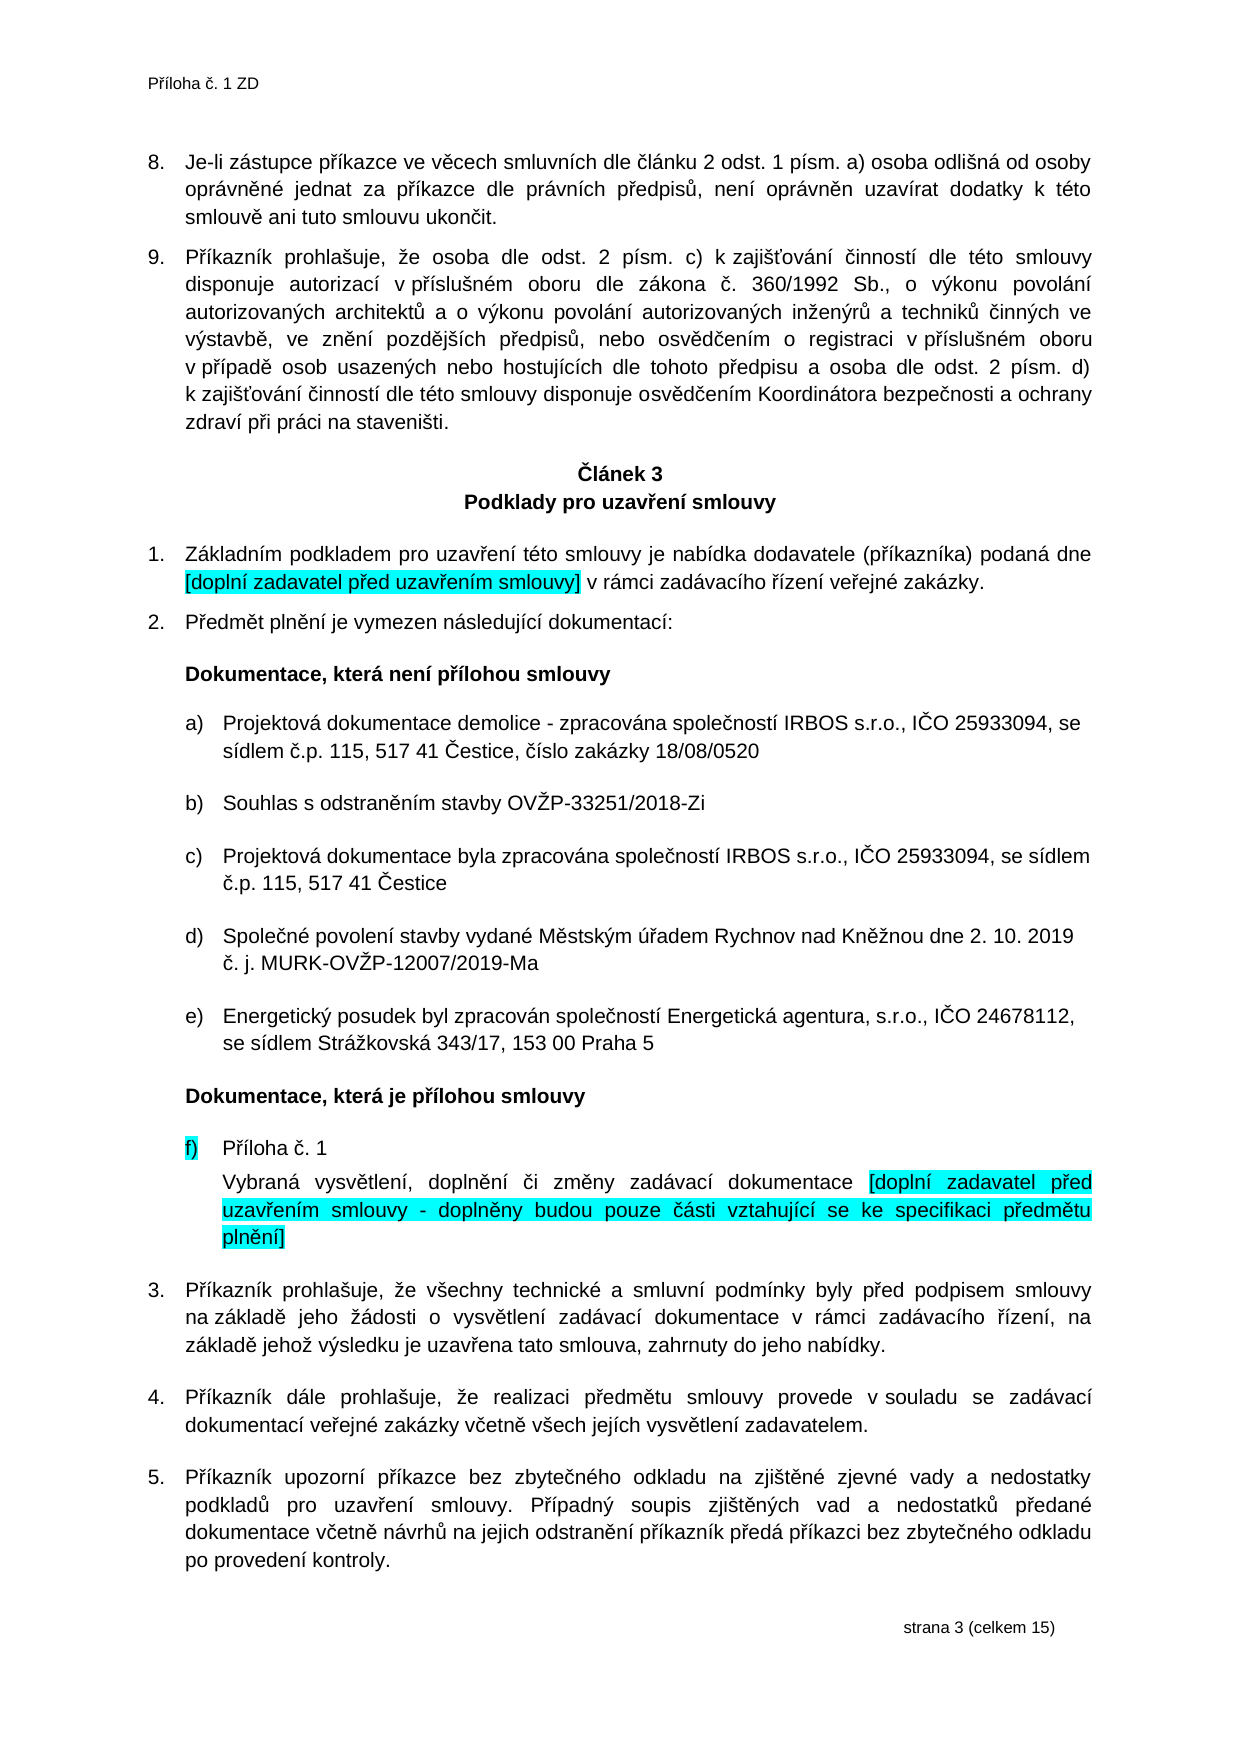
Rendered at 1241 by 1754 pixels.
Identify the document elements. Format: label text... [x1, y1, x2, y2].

subtitle Podklady pro uzavření smlouvy [148, 490, 1092, 514]
list Je-li zástupce příkazce ve věcech smluvních dle článku 2 odst. 1 písm. a) osoba odlišná od osoby oprávněné jednat za příkazce dle právních předpisů, není oprávněn uzavírat dodatky k této smlouvě ani tuto smlouvu ukončit. [148, 150, 1092, 229]
list Předmět plnění je vymezen následující dokumentací: [148, 610, 1092, 634]
text Vybraná vysvětlení, doplnění či změny zadávací dokumentace [doplní zadavatel před uzavřením smlouvy - doplněny budou pouze části vztahující se ke specifikaci předmětu plnění] [222, 1221, 1092, 1249]
list Příkazník upozorní příkazce bez zbytečného odkladu na zjištěné zjevné vady a nedostatky podkladů pro uzavření smlouvy. Případný soupis zjištěných vad a nedostatků předané dokumentace včetně návrhů na jejich odstranění příkazník předá příkazci bez zbytečného odkladu po provedení kontroly. [148, 1465, 1092, 1571]
list Příloha č. 1 [198, 1136, 1092, 1160]
list Energetický posudek byl zpracován společností Energetická agentura, s.r.o., IČO 24678112, se sídlem Strážkovská 343/17, 153 00 Praha 5 [185, 1004, 1092, 1055]
list Příkazník dále prohlašuje, že realizaci předmětu smlouvy provede v souladu se zadávací dokumentací veřejné zakázky včetně všech jejích vysvětlení zadavatelem. [148, 1385, 1092, 1436]
list Společné povolení stavby vydané Městským úřadem Rychnov nad Kněžnou dne 2. 10. 2019 č. j. MURK-OVŽP-12007/2019-Ma [185, 924, 1092, 975]
list Příkazník prohlašuje, že osoba dle odst. 2 písm. c) k zajišťování činností dle této smlouvy disponuje autorizací v příslušném oboru dle zákona č. 360/1992 Sb., o výkonu povolání autorizovaných architektů a o výkonu povolání autorizovaných inženýrů a techniků činných ve výstavbě, ve znění pozdějších předpisů, nebo osvědčením o registraci v příslušném oboru v případě osob usazených nebo hostujících dle tohoto předpisu a osoba dle odst. 2 písm. d) k zajišťování činností dle této smlouvy disponuje osvědčením Koordinátora bezpečnosti a ochrany zdraví při práci na staveništi. [148, 245, 1092, 434]
list Projektová dokumentace demolice - zpracována společností IRBOS s.r.o., IČO 25933094, se sídlem č.p. 115, 517 41 Čestice, číslo zakázky 18/08/0520 [185, 711, 1092, 763]
text Článek 3 [148, 462, 1092, 486]
list Projektová dokumentace byla zpracována společností IRBOS s.r.o., IČO 25933094, se sídlem č.p. 115, 517 41 Čestice [185, 844, 1092, 895]
list Základním podkladem pro uzavření této smlouvy je nabídka dodavatele (příkazníka) podaná dne [doplní zadavatel před uzavřením smlouvy] v rámci zadávacího řízení veřejné zakázky. [148, 542, 1092, 594]
list Souhlas s odstraněním stavby OVŽP-33251/2018-Zi [185, 791, 1092, 815]
text Dokumentace, která je přílohou smlouvy [185, 1084, 1092, 1108]
list Příkazník prohlašuje, že všechny technické a smluvní podmínky byly před podpisem smlouvy na základě jeho žádosti o vysvětlení zadávací dokumentace v rámci zadávacího řízení, na základě jehož výsledku je uzavřena tato smlouva, zahrnuty do jeho nabídky. [148, 1277, 1092, 1356]
text Dokumentace, která není přílohou smlouvy [148, 662, 1092, 686]
text Vybraná vysvětlení, doplnění či změny zadávací dokumentace [doplní zadavatel před uzavřením smlouvy - doplněny budou pouze části vztahující se ke specifikaci předmětu plnění] [222, 1170, 1092, 1198]
